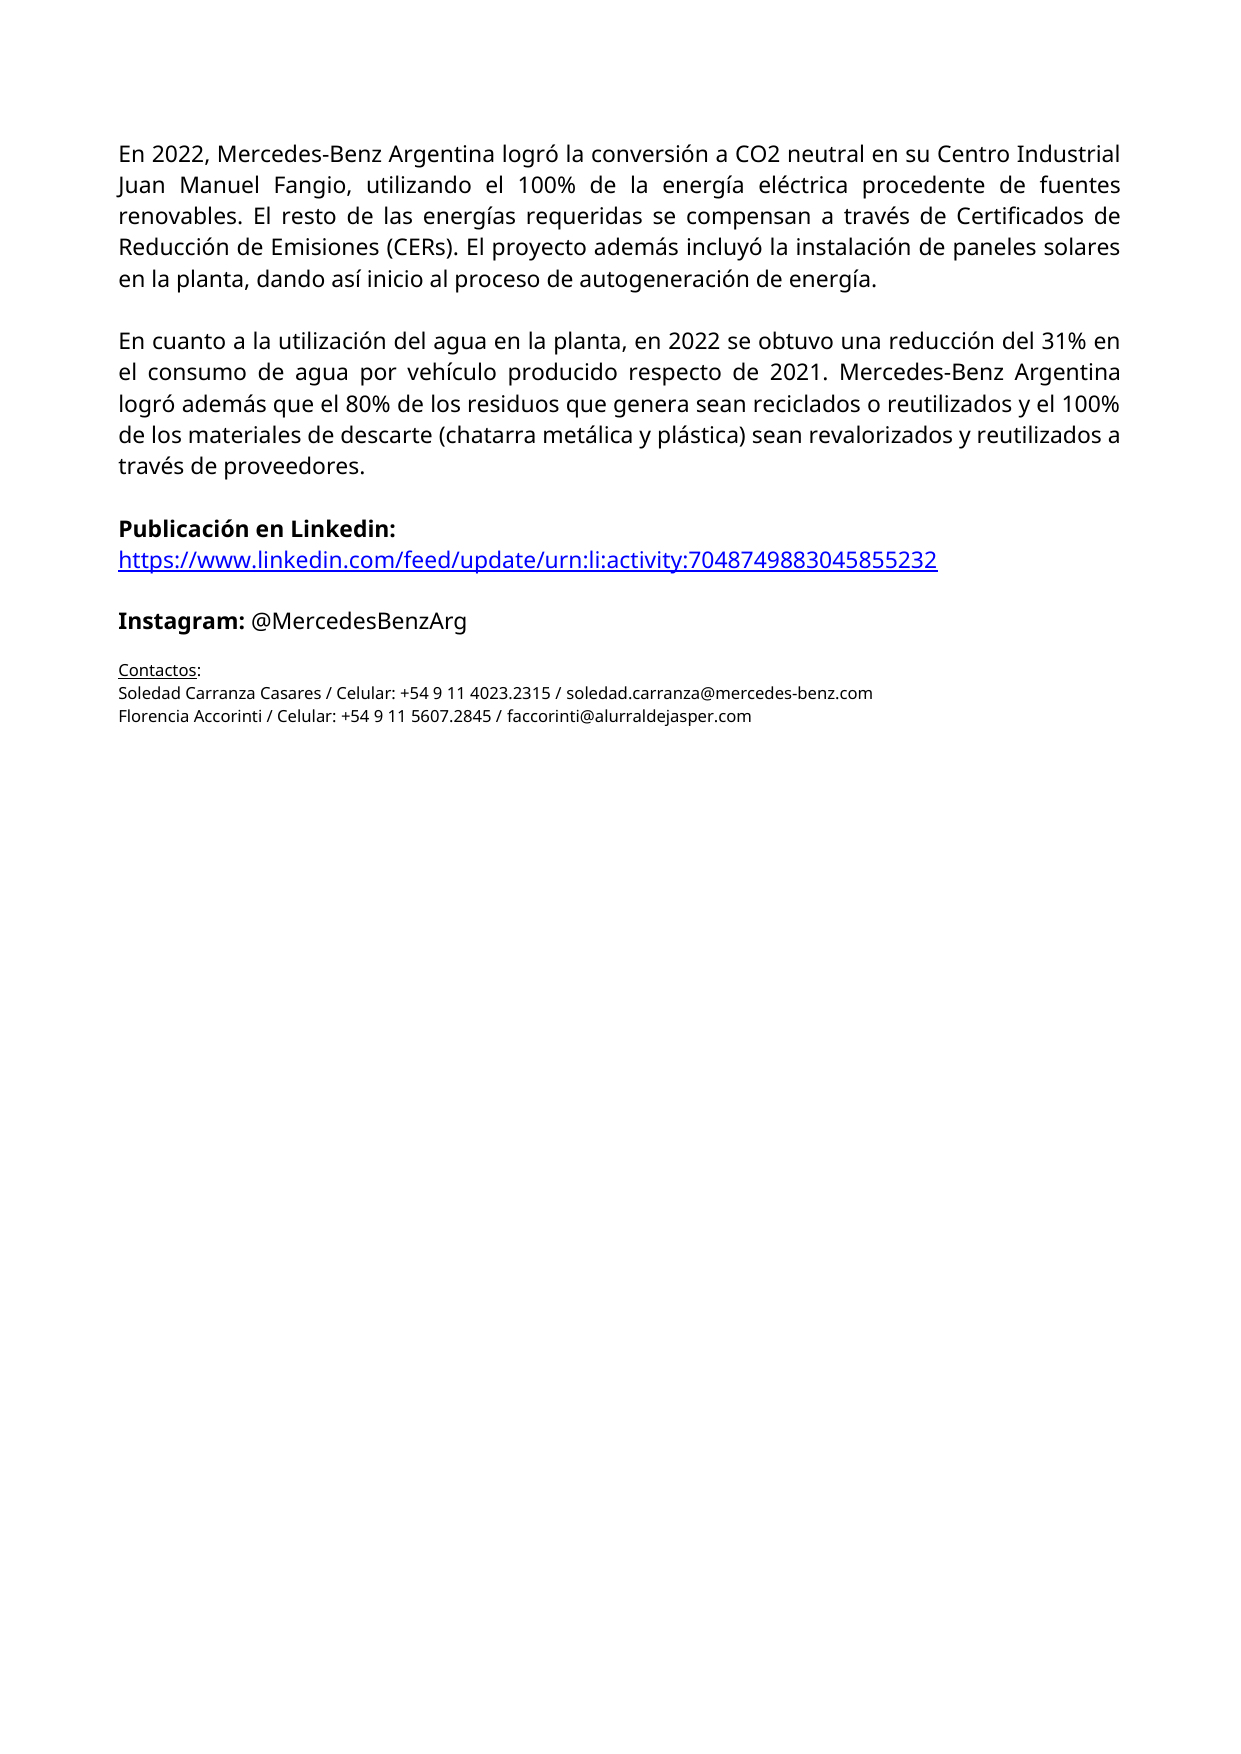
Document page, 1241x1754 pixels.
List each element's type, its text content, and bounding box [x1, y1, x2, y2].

text Publicación en Linkedin: [118, 513, 1122, 544]
text Contactos: [118, 659, 1122, 682]
text En cuanto a la utilización del agua en la planta, en 2022 se obtuvo una reducción del 31% en el consumo de agua por vehículo producido respecto de 2021. Mercedes-Benz Argentina logró además que el 80% de los residuos que genera sean reciclados o reutilizados y el 100% de los materiales de descarte (chatarra metálica y plástica) sean revalorizados y reutilizados a través de proveedores. [118, 325, 1122, 481]
text Florencia Accorinti / Celular: +54 9 11 5607.2845 / faccorinti@alurraldejasper.com [118, 704, 1122, 727]
text Instagram: @MercedesBenzArg [118, 605, 1122, 636]
text En 2022, Mercedes-Benz Argentina logró la conversión a CO2 neutral en su Centro Industrial Juan Manuel Fangio, utilizando el 100% de la energía eléctrica procedente de fuentes renovables. El resto de las energías requeridas se compensan a través de Certificados de Reducción de Emisiones (CERs). El proyecto además incluyó la instalación de paneles solares en la planta, dando así inicio al proceso de autogeneración de energía. [118, 138, 1122, 294]
text Soledad Carranza Casares / Celular: +54 9 11 4023.2315 / soledad.carranza@mercedes-benz.com [118, 682, 1122, 704]
text https://www.linkedin.com/feed/update/urn:li:activity:7048749883045855232 [118, 544, 1122, 575]
